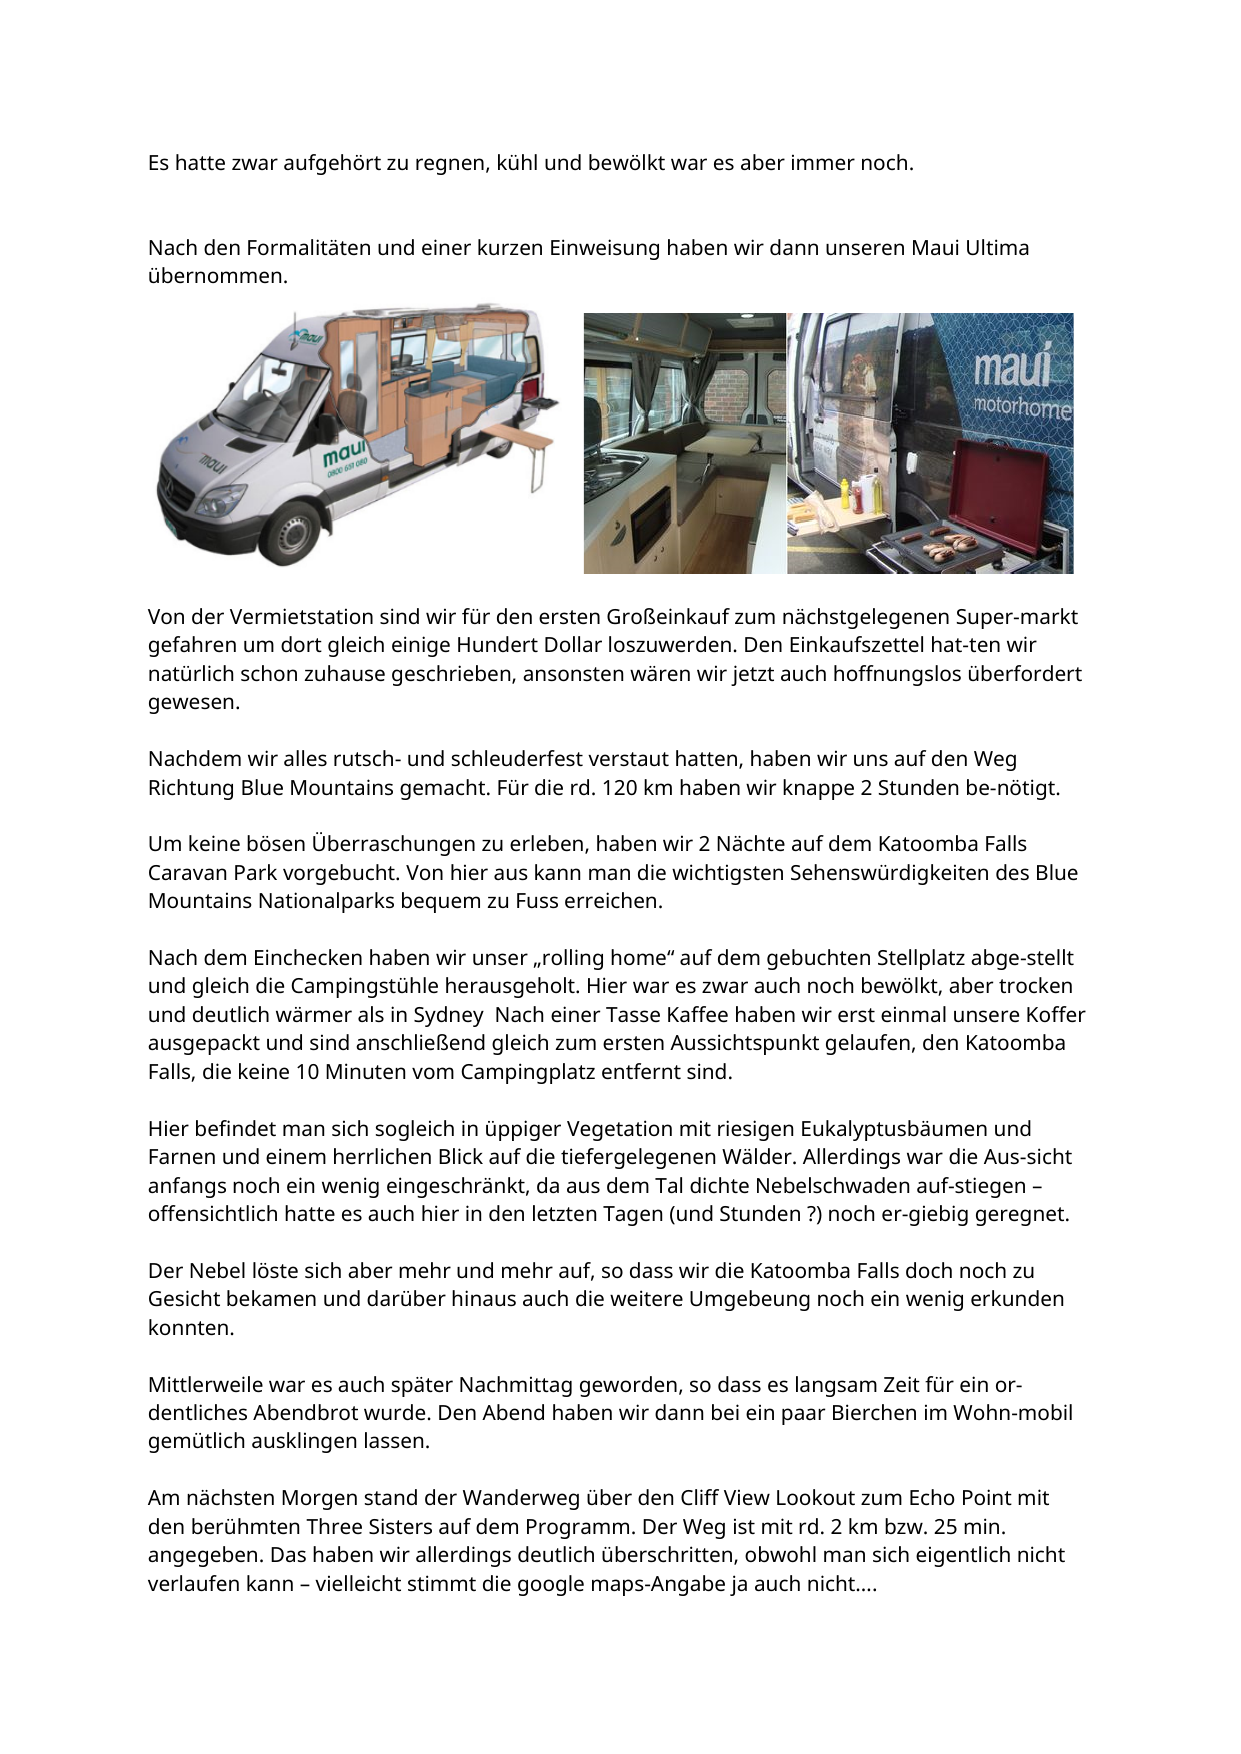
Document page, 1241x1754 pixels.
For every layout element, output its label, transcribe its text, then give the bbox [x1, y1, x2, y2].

text Es hatte zwar aufgehört zu regnen, kühl und bewölkt war es aber immer noch. [148, 148, 1093, 176]
text Um keine bösen Überraschungen zu erleben, haben wir 2 Nächte auf dem Katoomba Falls Caravan Park vorgebucht. Von hier aus kann man die wichtigsten Sehenswürdigkeiten des Blue Mountains Nationalparks bequem zu Fuss erreichen. [148, 829, 1093, 915]
text Am nächsten Morgen stand der Wanderweg über den Cliff View Lookout zum Echo Point mit den berühmten Three Sisters auf dem Programm. Der Weg ist mit rd. 2 km bzw. 25 min. angegeben. Das haben wir allerdings deutlich überschritten, obwohl man sich eigentlich nicht verlaufen kann – vielleicht stimmt die google maps-Angabe ja auch nicht…. [148, 1483, 1093, 1597]
text Nach dem Einchecken haben wir unser „rolling home“ auf dem gebuchten Stellplatz abge-stellt und gleich die Campingstühle herausgeholt. Hier war es zwar auch noch bewölkt, aber trocken und deutlich wärmer als in Sydney Nach einer Tasse Kaffee haben wir erst einmal unsere Koffer ausgepackt und sind anschließend gleich zum ersten Aussichtspunkt gelaufen, den Katoomba Falls, die keine 10 Minuten vom Campingplatz entfernt sind. [148, 943, 1093, 1085]
picture [147, 289, 1074, 574]
text Hier befindet man sich sogleich in üppiger Vegetation mit riesigen Eukalyptusbäumen und Farnen und einem herrlichen Blick auf die tiefergelegenen Wälder. Allerdings war die Aus-sicht anfangs noch ein wenig eingeschränkt, da aus dem Tal dichte Nebelschwaden auf-stiegen – offensichtlich hatte es auch hier in den letzten Tagen (und Stunden ?) noch er-giebig geregnet. [148, 1114, 1093, 1228]
text Mittlerweile war es auch später Nachmittag geworden, so dass es langsam Zeit für ein or-dentliches Abendbrot wurde. Den Abend haben wir dann bei ein paar Bierchen im Wohn-mobil gemütlich ausklingen lassen. [148, 1370, 1093, 1455]
text Der Nebel löste sich aber mehr und mehr auf, so dass wir die Katoomba Falls doch noch zu Gesicht bekamen und darüber hinaus auch die weitere Umgebeung noch ein wenig erkunden konnten. [148, 1256, 1093, 1341]
text Nachdem wir alles rutsch- und schleuderfest verstaut hatten, haben wir uns auf den Weg Richtung Blue Mountains gemacht. Für die rd. 120 km haben wir knappe 2 Stunden be-nötigt. [148, 744, 1093, 801]
text Nach den Formalitäten und einer kurzen Einweisung haben wir dann unseren Maui Ultima übernommen. [148, 233, 1093, 290]
text Von der Vermietstation sind wir für den ersten Großeinkauf zum nächstgelegenen Super-markt gefahren um dort gleich einige Hundert Dollar loszuwerden. Den Einkaufszettel hat-ten wir natürlich schon zuhause geschrieben, ansonsten wären wir jetzt auch hoffnungslos überfordert gewesen. [148, 602, 1093, 716]
